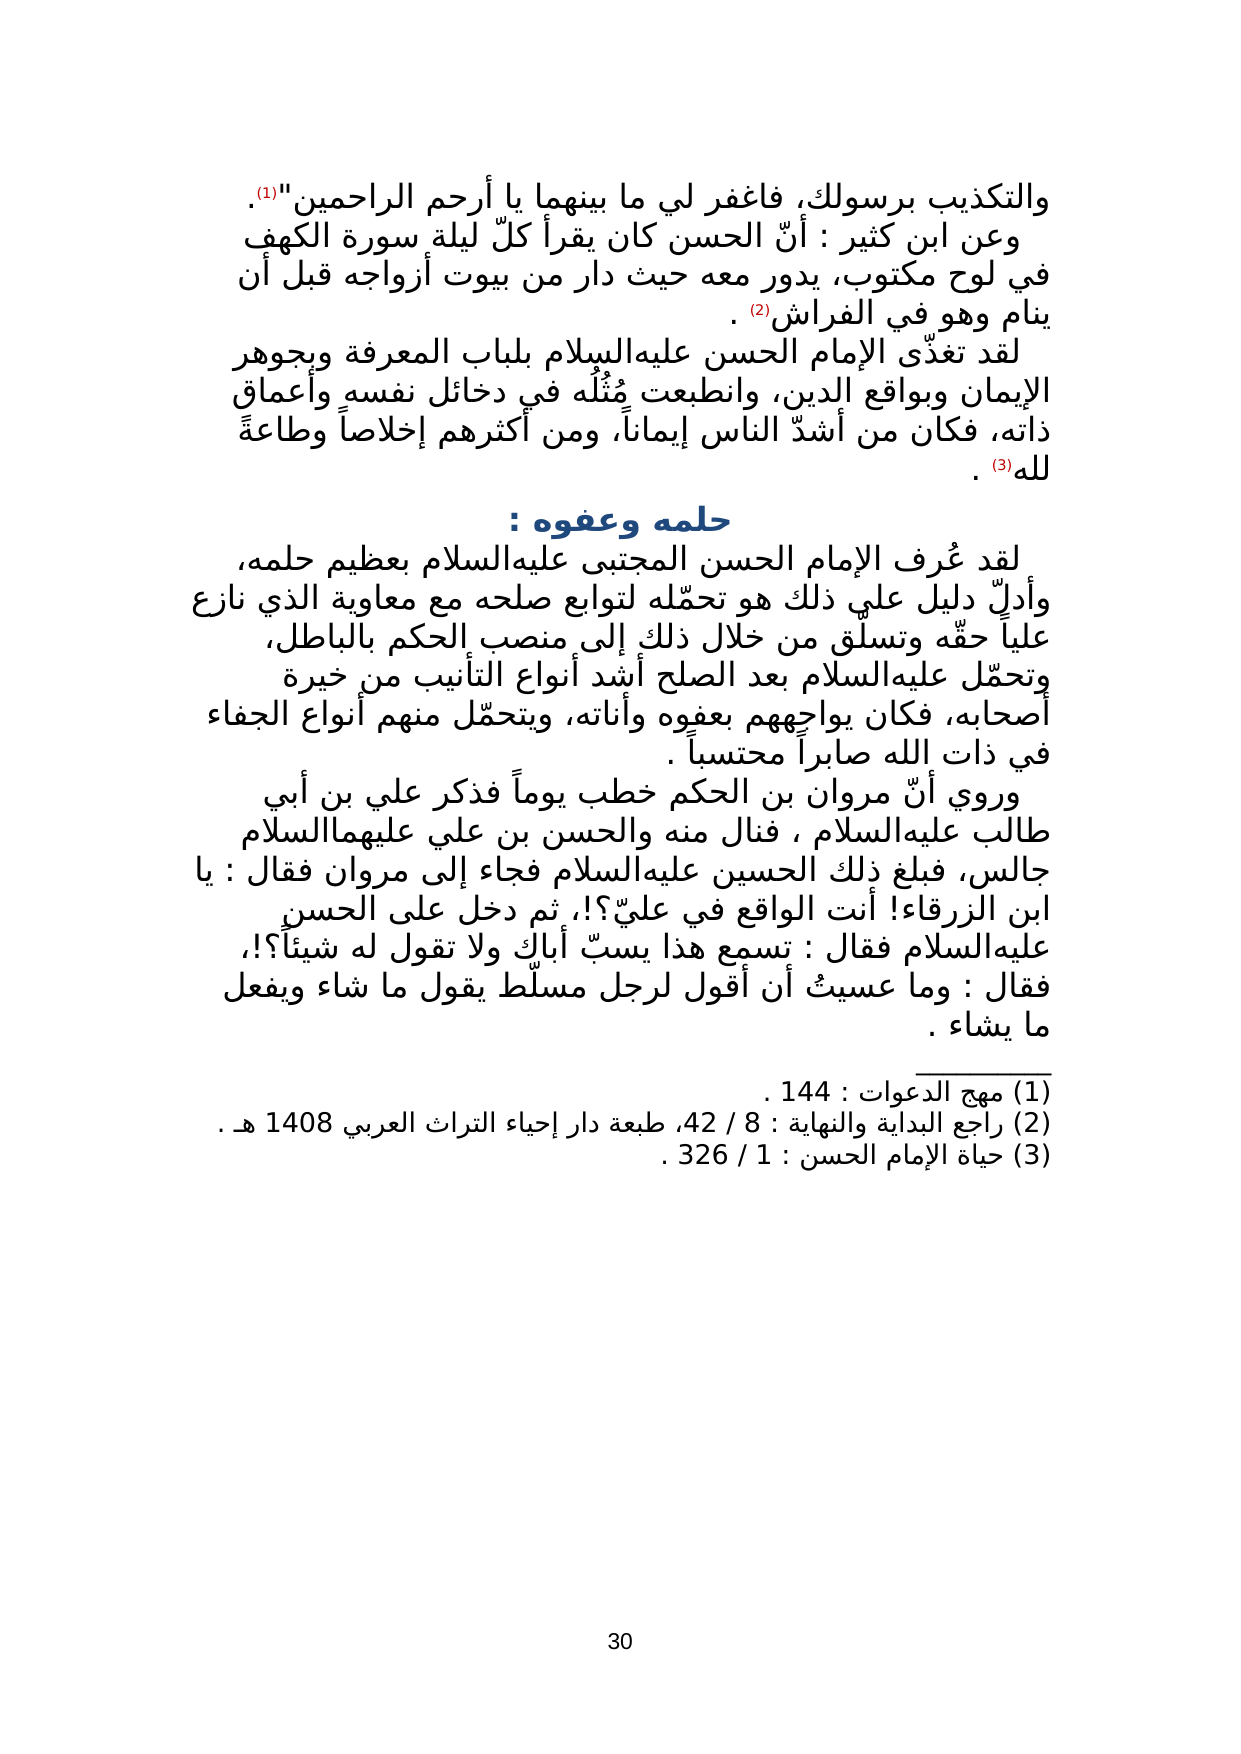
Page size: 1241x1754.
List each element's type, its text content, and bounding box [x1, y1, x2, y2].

text __________ [189, 1044, 1051, 1076]
text (3) حياة الإمام الحسن : 1 / 326 . [189, 1139, 1051, 1171]
text وروي أنّ مروان بن الحكم خطب يوماً فذكر علي بن أبي طالب عليه‌السلام ، فنال منه والحسن بن علي عليهما‌السلام جالس، فبلغ ذلك الحسين عليه‌السلام فجاء إلى مروان فقال : يا ابن الزرقاء! أنت الواقع في عليّ؟!، ثم دخل على الحسن عليه‌السلام فقال : تسمع هذا يسبّ أباك ولا تقول له شيئاً؟!، فقال : وما عسيتُ أن أقول لرجل مسلّط يقول ما شاء ويفعل ما يشاء . [189, 772, 1051, 1044]
text (1) مهج الدعوات : 144 . [189, 1076, 1051, 1108]
text لقد عُرف الإمام الحسن المجتبى عليه‌السلام بعظيم حلمه، وأدلّ دليل على ذلك هو تحمّله لتوابع صلحه مع معاوية الذي نازع علياً حقّه وتسلّق من خلال ذلك إلى منصب الحكم بالباطل، وتحمّل عليه‌السلام بعد الصلح أشد أنواع التأنيب من خيرة أصحابه، فكان يواجههم بعفوه وأناته، ويتحمّل منهم أنواع الجفاء في ذات الله صابراً محتسباً . [189, 539, 1051, 772]
subtitle حلمه وعفوه : [189, 501, 1051, 539]
text وعن ابن كثير : أنّ الحسن كان يقرأ كلّ ليلة سورة الكهف في لوح مكتوب، يدور معه حيث دار من بيوت أزواجه قبل أن ينام وهو في الفراش(2) . [189, 216, 1051, 333]
text لقد تغذّى الإمام الحسن عليه‌السلام بلباب المعرفة وبجوهر الإيمان وبواقع الدين، وانطبعت مُثُلُه في دخائل نفسه وأعماق ذاته، فكان من أشدّ الناس إيماناً، ومن أكثرهم إخلاصاً وطاعةً لله(3) . [189, 333, 1051, 488]
text والتكذيب برسولك، فاغفر لي ما بينهما يا أرحم الراحمين"(1). [189, 177, 1051, 216]
text (2) راجع البداية والنهاية : 8 / 42، طبعة دار إحياء التراث العربي 1408 هـ . [189, 1108, 1051, 1139]
